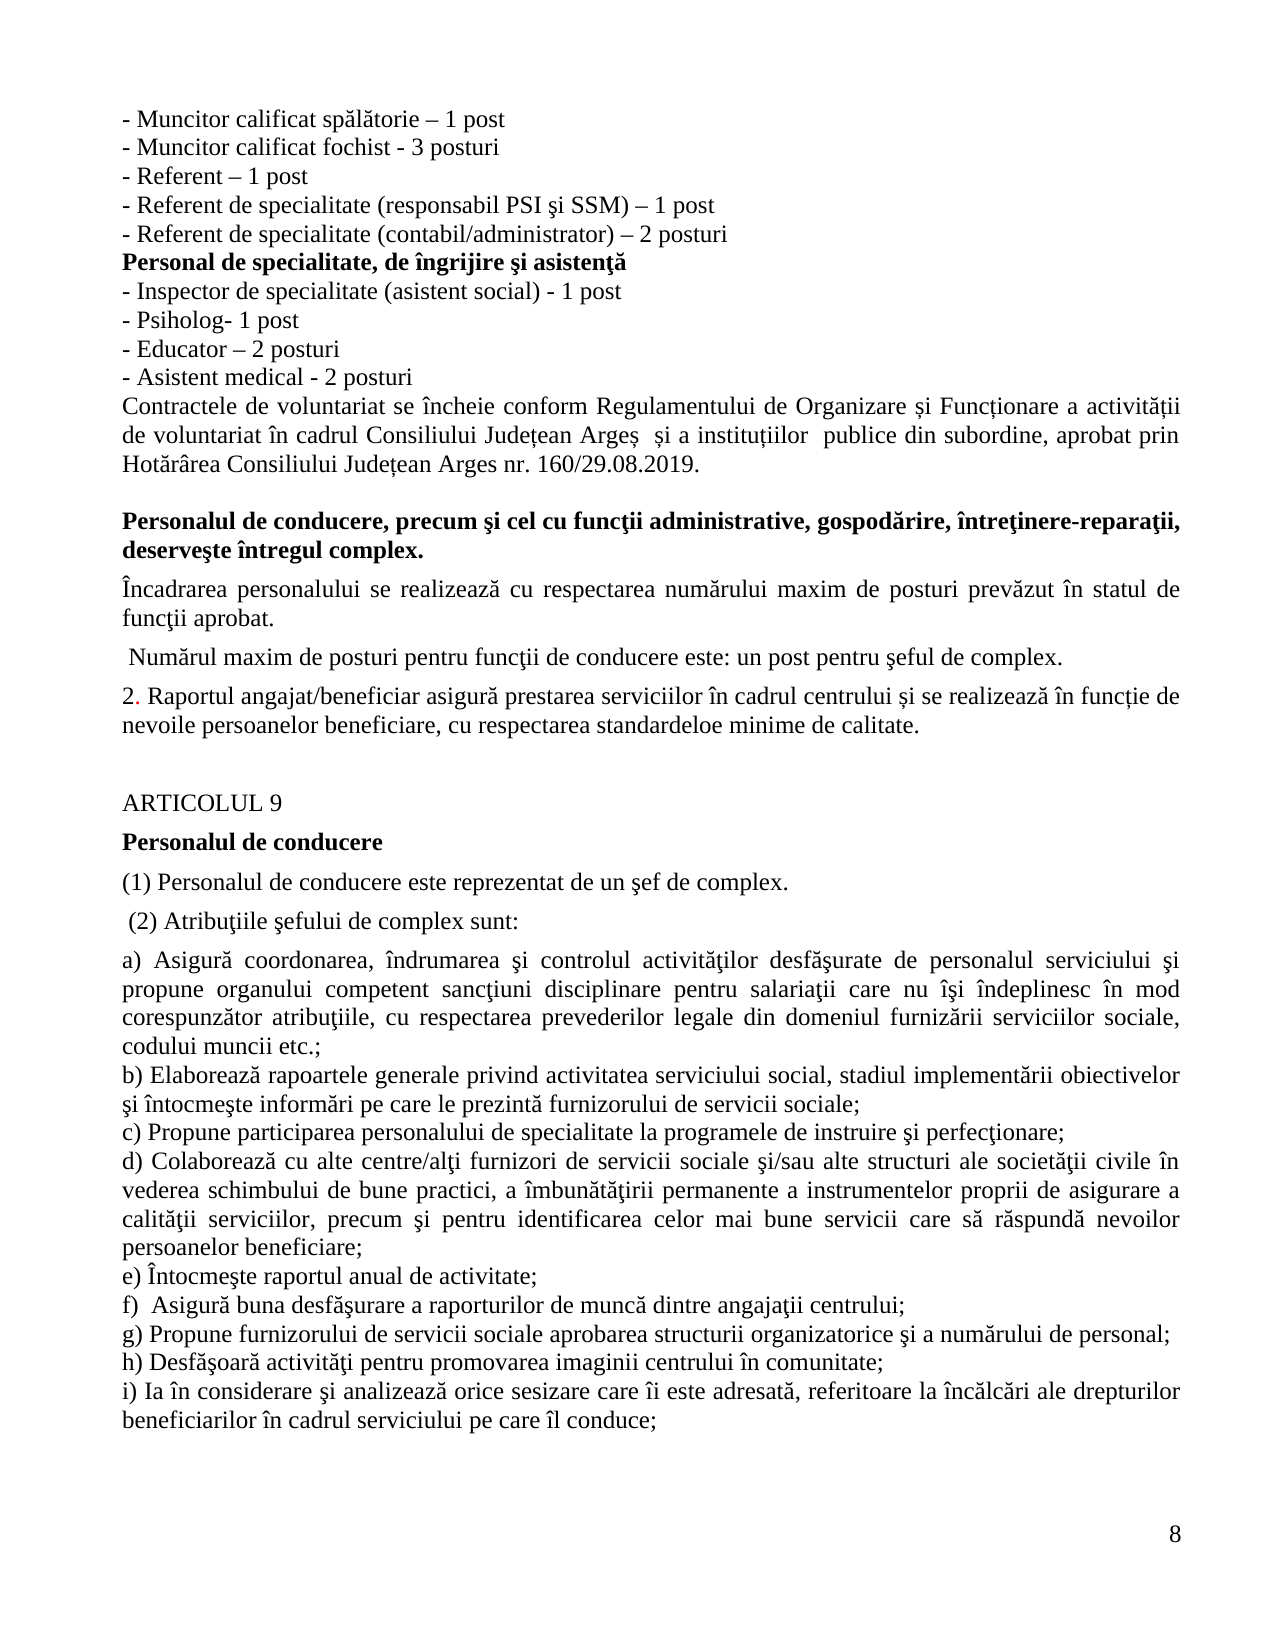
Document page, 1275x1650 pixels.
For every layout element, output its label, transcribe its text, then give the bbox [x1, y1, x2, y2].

text d) Colaborează cu alte centre/alţi furnizori de servicii sociale şi/sau alte structuri ale societăţii civile în vederea schimbului de bune practici, a îmbunătăţirii permanente a instrumentelor proprii de asigurare a calităţii serviciilor, precum şi pentru identificarea celor mai bune servicii care să răspundă nevoilor persoanelor beneficiare; [122, 1146, 1181, 1261]
text (2) Atribuţiile şefului de complex sunt: [122, 906, 1181, 934]
text Numărul maxim de posturi pentru funcţii de conducere este: un post pentru şeful de complex. [122, 642, 1181, 671]
text - Psiholog- 1 post [122, 305, 1181, 334]
text - Referent de specialitate (responsabil PSI şi SSM) – 1 post [122, 190, 1181, 219]
text c) Propune participarea personalului de specialitate la programele de instruire şi perfecţionare; [122, 1117, 1181, 1146]
text - Educator – 2 posturi [122, 334, 1181, 362]
text Personalul de conducere [122, 827, 1181, 856]
text (1) Personalul de conducere este reprezentat de un şef de complex. [122, 867, 1181, 895]
text - Inspector de specialitate (asistent social) - 1 post [122, 276, 1181, 305]
text - Muncitor calificat spălătorie – 1 post [122, 104, 1181, 132]
text 2. Raportul angajat/beneficiar asigură prestarea serviciilor în cadrul centrului și se realizează în funcție de nevoile persoanelor beneficiare, cu respectarea standardeloe minime de calitate. [122, 681, 1181, 739]
text - Asistent medical - 2 posturi [122, 362, 1181, 391]
text ARTICOLUL 9 [122, 788, 1181, 817]
text e) Întocmeşte raportul anual de activitate; [122, 1261, 1181, 1290]
text Personal de specialitate, de îngrijire şi asistenţă [122, 247, 1181, 276]
text Personalul de conducere, precum şi cel cu funcţii administrative, gospodărire, întreţinere-reparaţii, deserveşte întregul complex. [122, 506, 1181, 564]
text h) Desfăşoară activităţi pentru promovarea imaginii centrului în comunitate; [122, 1347, 1181, 1376]
text Contractele de voluntariat se încheie conform Regulamentului de Organizare și Funcționare a activității de voluntariat în cadrul Consiliului Județean Argeș și a instituțiilor publice din subordine, aprobat prin Hotărârea Consiliului Județean Arges nr. 160/29.08.2019. [122, 391, 1181, 477]
text Încadrarea personalului se realizează cu respectarea numărului maxim de posturi prevăzut în statul de funcţii aprobat. [122, 574, 1181, 632]
text f) Asigură buna desfăşurare a raporturilor de muncă dintre angajaţii centrului; [122, 1290, 1181, 1319]
text i) Ia în considerare şi analizează orice sesizare care îi este adresată, referitoare la încălcări ale drepturilor beneficiarilor în cadrul serviciului pe care îl conduce; [122, 1376, 1181, 1434]
text g) Propune furnizorului de servicii sociale aprobarea structurii organizatorice şi a numărului de personal; [122, 1319, 1181, 1347]
text - Referent de specialitate (contabil/administrator) – 2 posturi [122, 219, 1181, 247]
text - Referent – 1 post [122, 161, 1181, 190]
text - Muncitor calificat fochist - 3 posturi [122, 132, 1181, 161]
text b) Elaborează rapoartele generale privind activitatea serviciului social, stadiul implementării obiectivelor şi întocmeşte informări pe care le prezintă furnizorului de servicii sociale; [122, 1060, 1181, 1117]
text a) Asigură coordonarea, îndrumarea şi controlul activităţilor desfăşurate de personalul serviciului şi propune organului competent sancţiuni disciplinare pentru salariaţii care nu îşi îndeplinesc în mod corespunzător atribuţiile, cu respectarea prevederilor legale din domeniul furnizării serviciilor sociale, codului muncii etc.; [122, 945, 1181, 1060]
